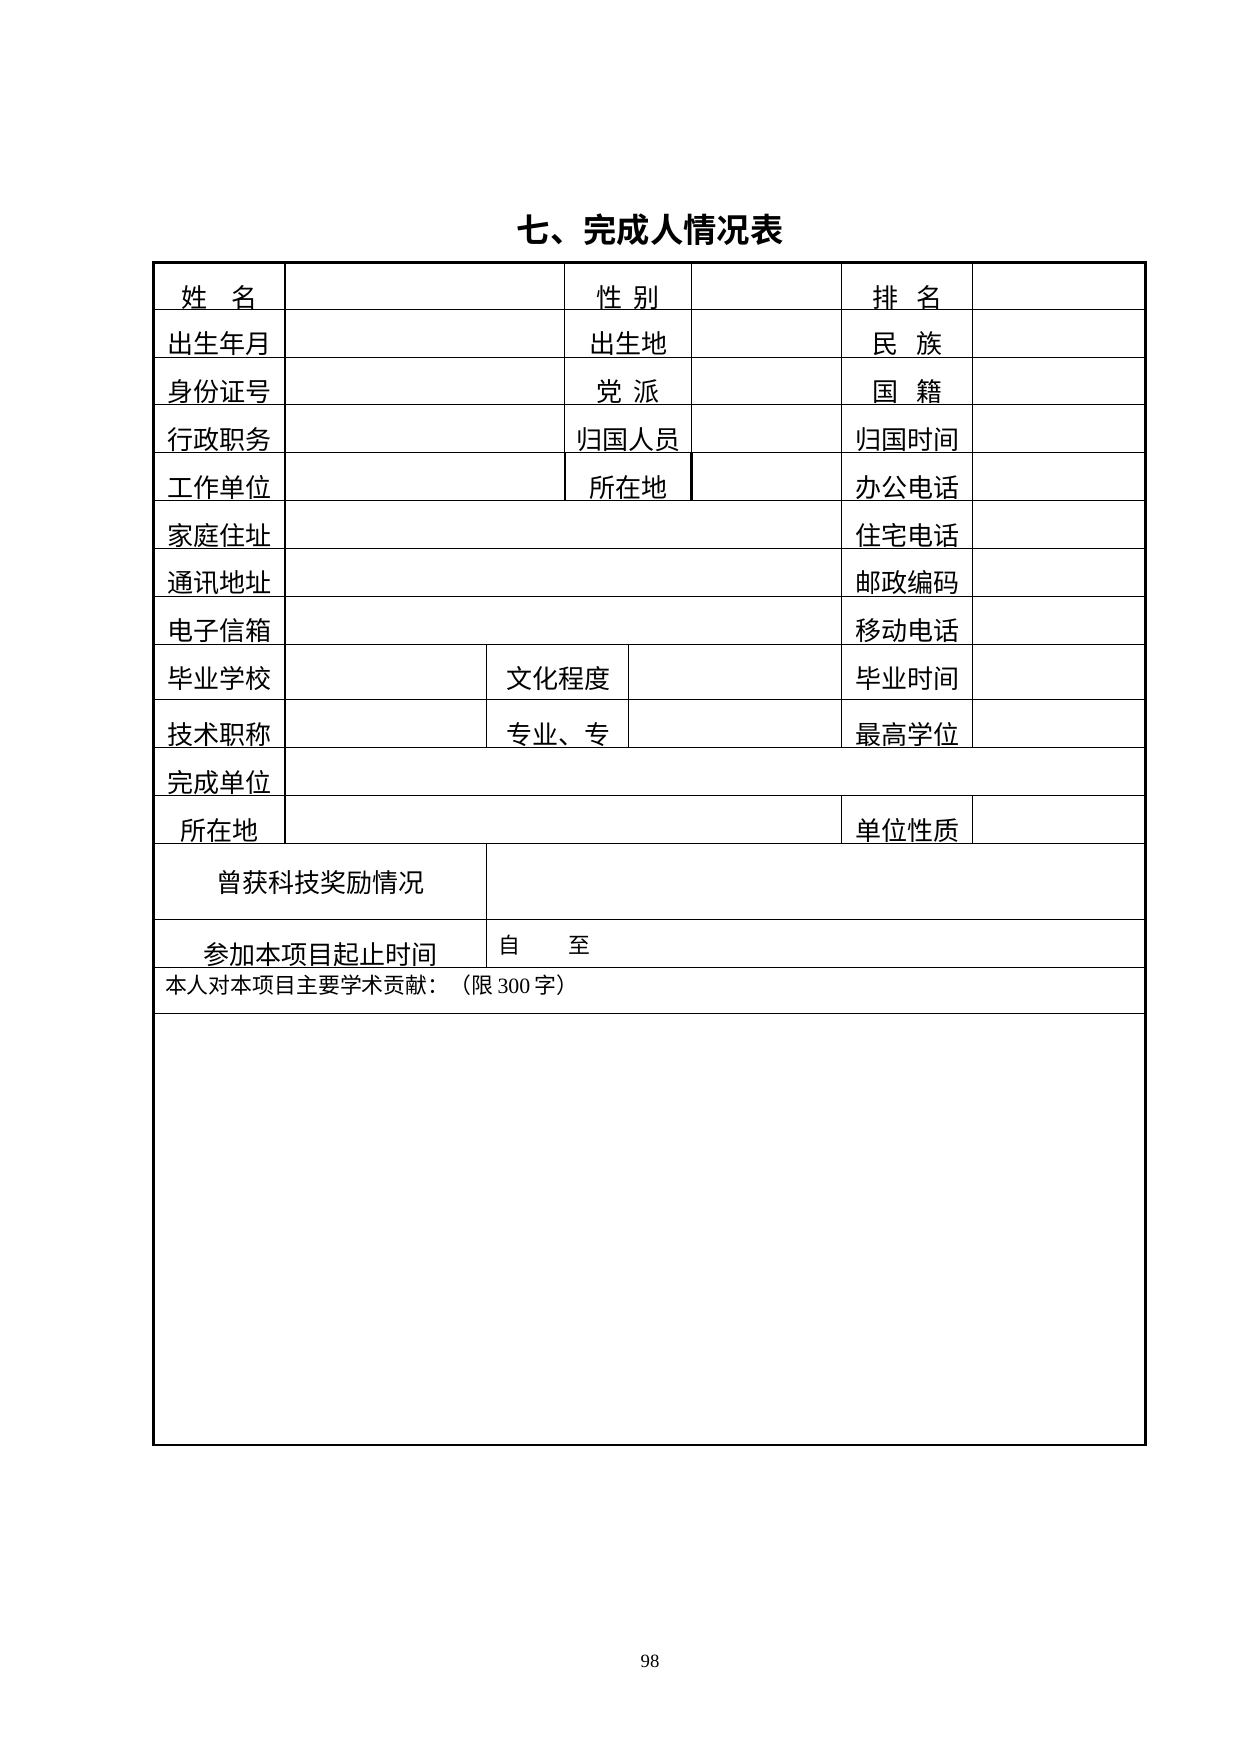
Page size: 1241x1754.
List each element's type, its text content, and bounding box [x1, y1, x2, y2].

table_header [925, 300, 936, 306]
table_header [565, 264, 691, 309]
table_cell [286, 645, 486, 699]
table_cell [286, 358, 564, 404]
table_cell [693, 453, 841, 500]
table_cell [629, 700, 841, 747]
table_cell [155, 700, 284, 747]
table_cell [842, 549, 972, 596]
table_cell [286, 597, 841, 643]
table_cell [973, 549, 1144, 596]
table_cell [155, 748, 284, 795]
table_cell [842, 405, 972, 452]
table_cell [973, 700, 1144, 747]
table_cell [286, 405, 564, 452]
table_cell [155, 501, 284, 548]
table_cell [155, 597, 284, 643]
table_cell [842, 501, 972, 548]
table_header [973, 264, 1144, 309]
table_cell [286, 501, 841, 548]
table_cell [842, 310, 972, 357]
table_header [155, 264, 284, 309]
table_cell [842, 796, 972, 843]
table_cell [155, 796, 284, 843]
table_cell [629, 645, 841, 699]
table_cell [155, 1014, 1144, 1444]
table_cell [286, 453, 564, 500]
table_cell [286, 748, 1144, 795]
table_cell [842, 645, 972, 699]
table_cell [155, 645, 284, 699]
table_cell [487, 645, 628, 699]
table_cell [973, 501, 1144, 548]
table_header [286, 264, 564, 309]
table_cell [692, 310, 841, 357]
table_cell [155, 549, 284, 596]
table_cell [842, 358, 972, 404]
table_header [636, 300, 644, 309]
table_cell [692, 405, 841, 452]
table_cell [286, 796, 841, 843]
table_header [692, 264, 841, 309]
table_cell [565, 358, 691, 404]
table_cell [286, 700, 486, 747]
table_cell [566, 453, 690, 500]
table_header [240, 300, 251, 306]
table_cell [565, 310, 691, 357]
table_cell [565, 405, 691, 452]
subtitle 七、完成人情况表 [148, 196, 1152, 261]
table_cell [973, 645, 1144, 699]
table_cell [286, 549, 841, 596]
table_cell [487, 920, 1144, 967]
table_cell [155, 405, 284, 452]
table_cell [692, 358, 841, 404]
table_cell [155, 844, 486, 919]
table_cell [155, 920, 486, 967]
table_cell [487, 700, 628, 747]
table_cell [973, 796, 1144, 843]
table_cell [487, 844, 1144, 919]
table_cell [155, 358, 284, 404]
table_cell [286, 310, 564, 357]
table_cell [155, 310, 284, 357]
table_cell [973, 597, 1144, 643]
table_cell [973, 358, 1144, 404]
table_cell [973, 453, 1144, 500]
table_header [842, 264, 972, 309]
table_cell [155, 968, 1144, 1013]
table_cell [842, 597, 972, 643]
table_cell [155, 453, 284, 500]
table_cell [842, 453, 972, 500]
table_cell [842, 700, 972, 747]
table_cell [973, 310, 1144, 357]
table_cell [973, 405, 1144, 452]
